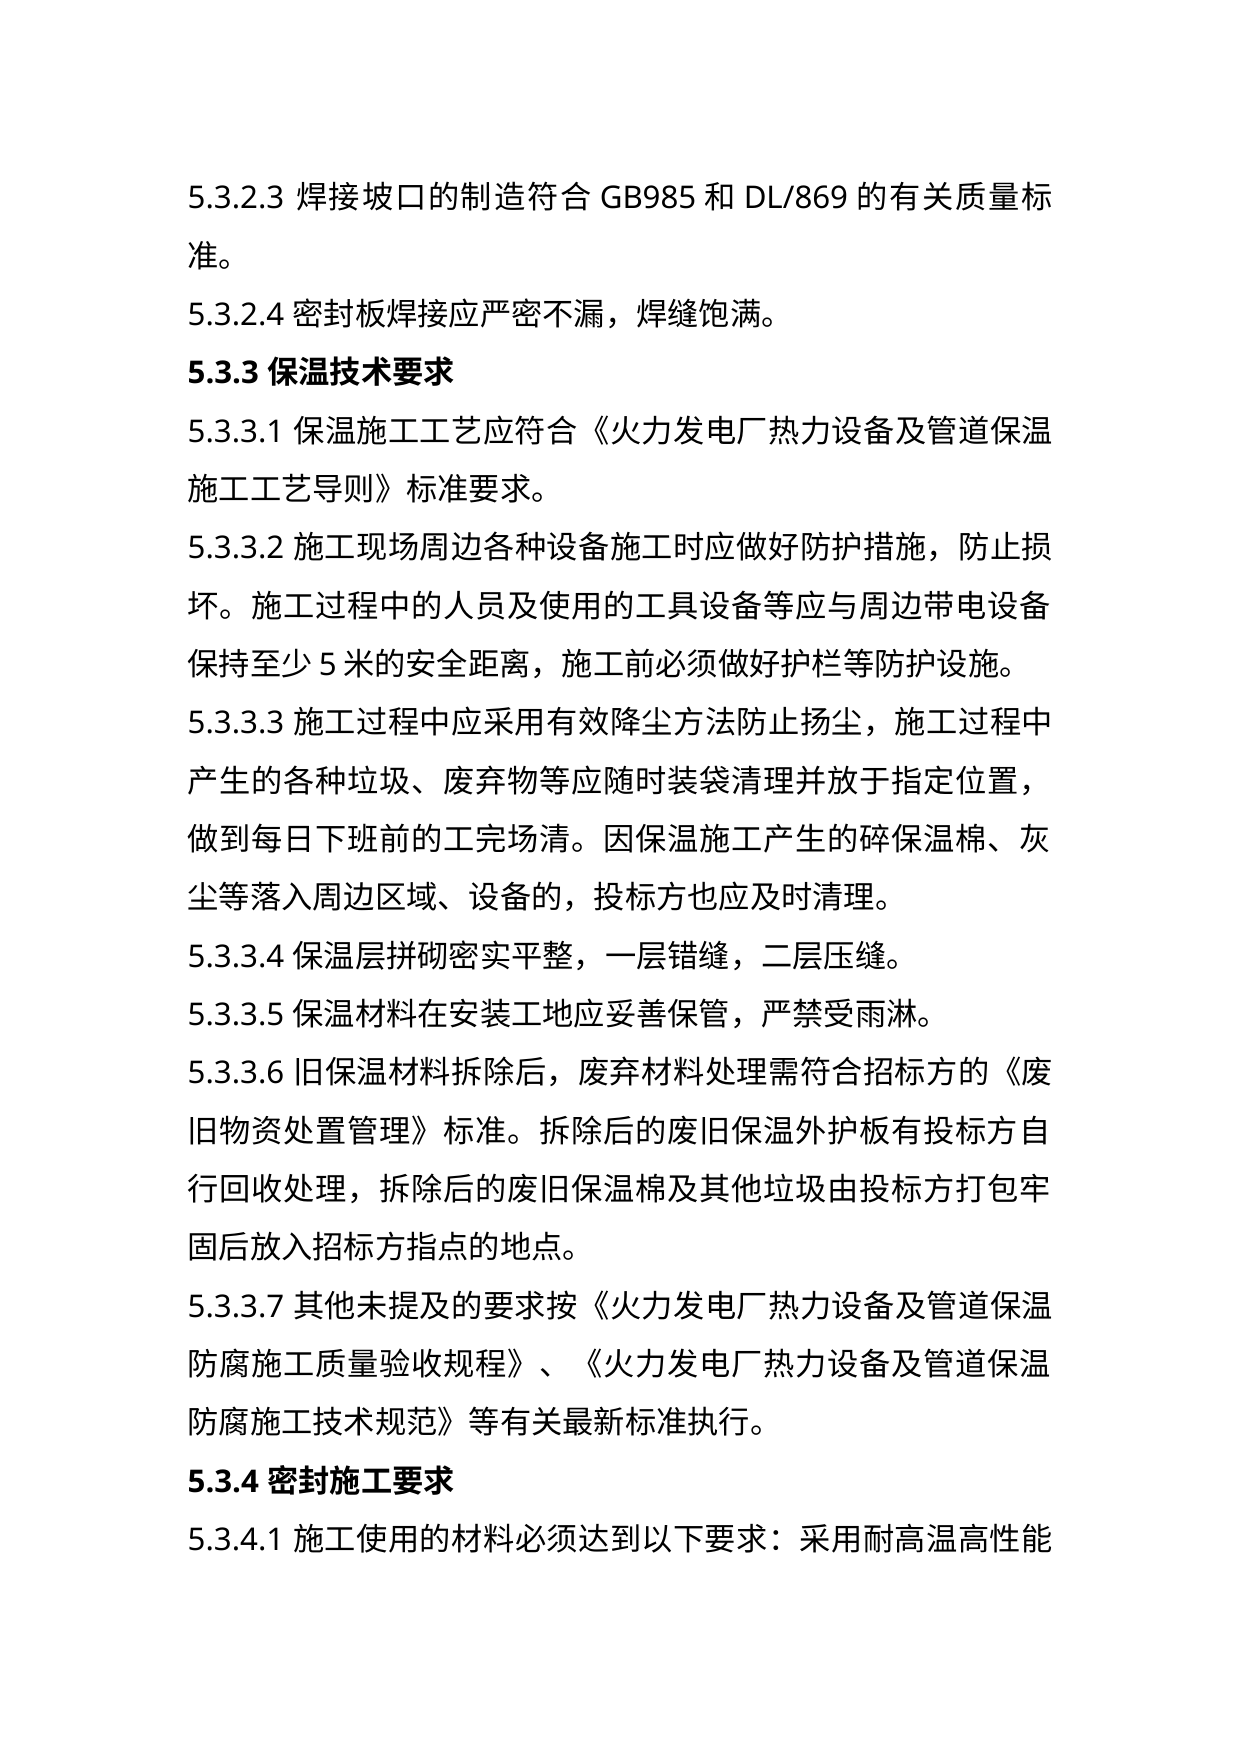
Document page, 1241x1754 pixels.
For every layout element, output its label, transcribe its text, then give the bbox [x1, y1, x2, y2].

text 5.3.2.4 密封板焊接应严密不漏，焊缝饱满。 [187, 279, 1053, 337]
text 5.3.2.3 焊接坡口的制造符合GB985和DL/869的有关质量标准。 [187, 162, 1053, 279]
text 5.3.3.6 旧保温材料拆除后，废弃材料处理需符合招标方的《废旧物资处置管理》标准。拆除后的废旧保温外护板有投标方自行回收处理，拆除后的废旧保温棉及其他垃圾由投标方打包牢固后放入招标方指点的地点。 [187, 1037, 1053, 1270]
text 5.3.3.4 保温层拼砌密实平整，一层错缝，二层压缝。 [187, 920, 1053, 979]
text 5.3.3 保温技术要求 [187, 337, 1053, 395]
text 5.3.3.1 保温施工工艺应符合《火力发电厂热力设备及管道保温施工工艺导则》标准要求。 [187, 395, 1053, 512]
text 5.3.4 密封施工要求 [187, 1445, 1053, 1504]
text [187, 1504, 1053, 1562]
text 5.3.3.7 其他未提及的要求按《火力发电厂热力设备及管道保温防腐施工质量验收规程》、《火力发电厂热力设备及管道保温防腐施工技术规范》等有关最新标准执行。 [187, 1270, 1053, 1445]
text 5.3.3.5 保温材料在安装工地应妥善保管，严禁受雨淋。 [187, 979, 1053, 1037]
text 5.3.3.2 施工现场周边各种设备施工时应做好防护措施，防止损坏。施工过程中的人员及使用的工具设备等应与周边带电设备保持至少5米的安全距离，施工前必须做好护栏等防护设施。 [187, 512, 1053, 687]
text 5.3.3.3 施工过程中应采用有效降尘方法防止扬尘，施工过程中产生的各种垃圾、废弃物等应随时装袋清理并放于指定位置，做到每日下班前的工完场清。因保温施工产生的碎保温棉、灰尘等落入周边区域、设备的，投标方也应及时清理。 [187, 687, 1053, 920]
